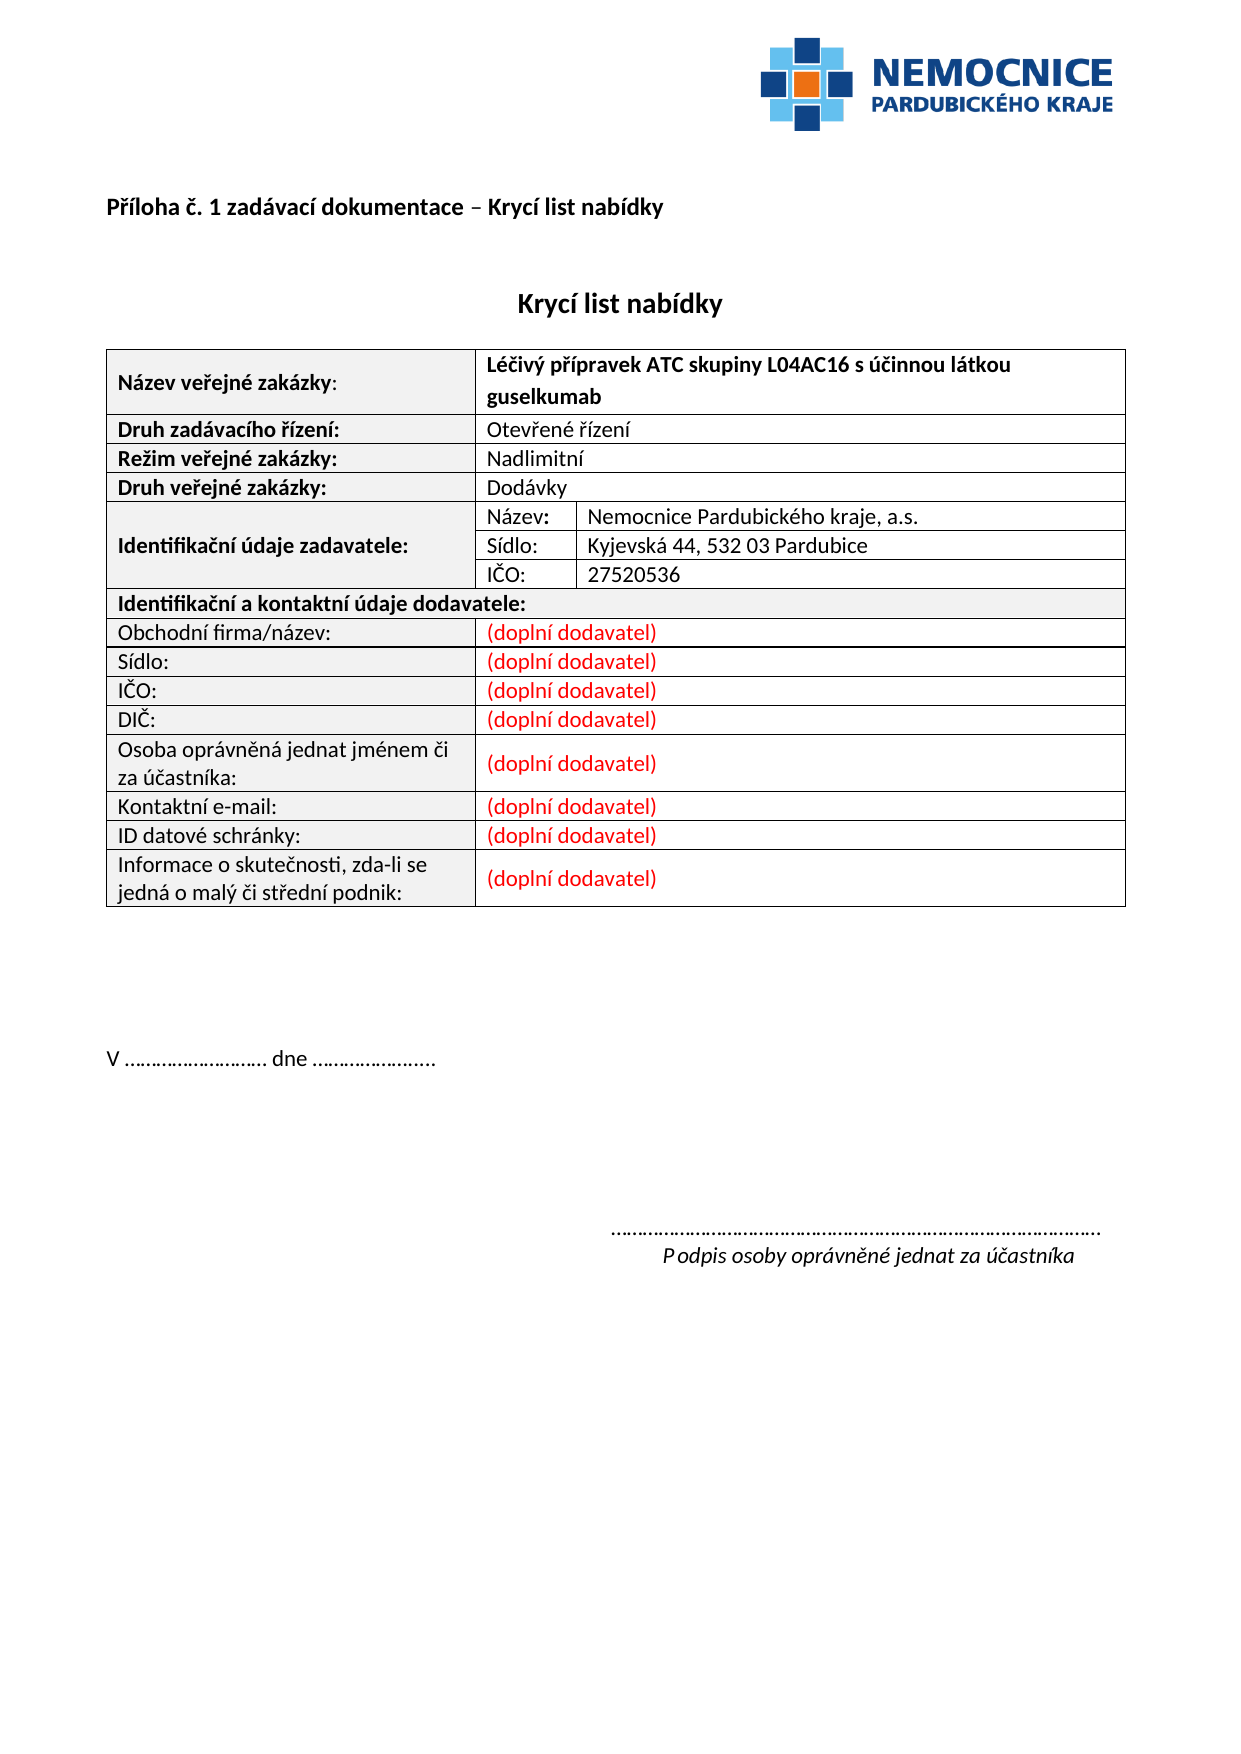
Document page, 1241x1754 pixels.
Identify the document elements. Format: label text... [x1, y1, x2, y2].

table_cell Dodávky [476, 473, 1125, 501]
table_cell Identifikační a kontaktní údaje dodavatele: [107, 589, 1125, 617]
table_cell IČO: [476, 560, 576, 588]
table_cell IČO: [107, 677, 475, 704]
table_cell Nemocnice Pardubického kraje, a.s. [577, 502, 1125, 530]
table_cell (doplní dodavatel) [476, 735, 1125, 791]
table_header Název veřejné zakázky: [107, 350, 475, 414]
table_cell (doplní dodavatel) [476, 706, 1125, 734]
table_cell Obchodní firma/název: [107, 619, 475, 646]
table_cell Druh zadávacího řízení: [107, 415, 475, 443]
table_cell (doplní dodavatel) [476, 619, 1125, 646]
table_cell (doplní dodavatel) [476, 821, 1125, 849]
table_cell Identifikační údaje zadavatele: [107, 502, 475, 588]
table_cell Sídlo: [476, 531, 576, 559]
text V ……………………… dne ………………..... [106, 1044, 1134, 1073]
table_cell (doplní dodavatel) [476, 648, 1125, 676]
table_cell 27520536 [577, 560, 1125, 588]
table_cell (doplní dodavatel) [476, 850, 1125, 906]
table_cell ID datové schránky: [107, 821, 475, 849]
text Krycí list nabídky [106, 285, 1134, 321]
text ………………………………………………………………………………… [106, 1213, 1134, 1241]
table_cell Kontaktní e-mail: [107, 792, 475, 820]
table_header Léčivý přípravek ATC skupiny L04AC16 s účinnou látkou guselkumab [476, 350, 1125, 414]
table_cell DIČ: [107, 706, 475, 734]
table_cell Sídlo: [107, 648, 475, 676]
table_cell Osoba oprávněná jednat jménem či za účastníka: [107, 735, 475, 791]
table_cell Informace o skutečnosti, zda-li se jedná o malý či střední podnik: [107, 850, 475, 906]
table_cell Druh veřejné zakázky: [107, 473, 475, 501]
table_cell Režim veřejné zakázky: [107, 444, 475, 472]
picture [759, 37, 1113, 132]
text Podpis osoby oprávněné jednat za účastníka [106, 1241, 1134, 1269]
table_cell Nadlimitní [476, 444, 1125, 472]
table_cell Název: [476, 502, 576, 530]
text Příloha č. 1 zadávací dokumentace – Krycí list nabídky [106, 191, 1134, 222]
table_cell Otevřené řízení [476, 415, 1125, 443]
table_cell Kyjevská 44, 532 03 Pardubice [577, 531, 1125, 559]
table_cell (doplní dodavatel) [476, 677, 1125, 704]
table_cell (doplní dodavatel) [476, 792, 1125, 820]
